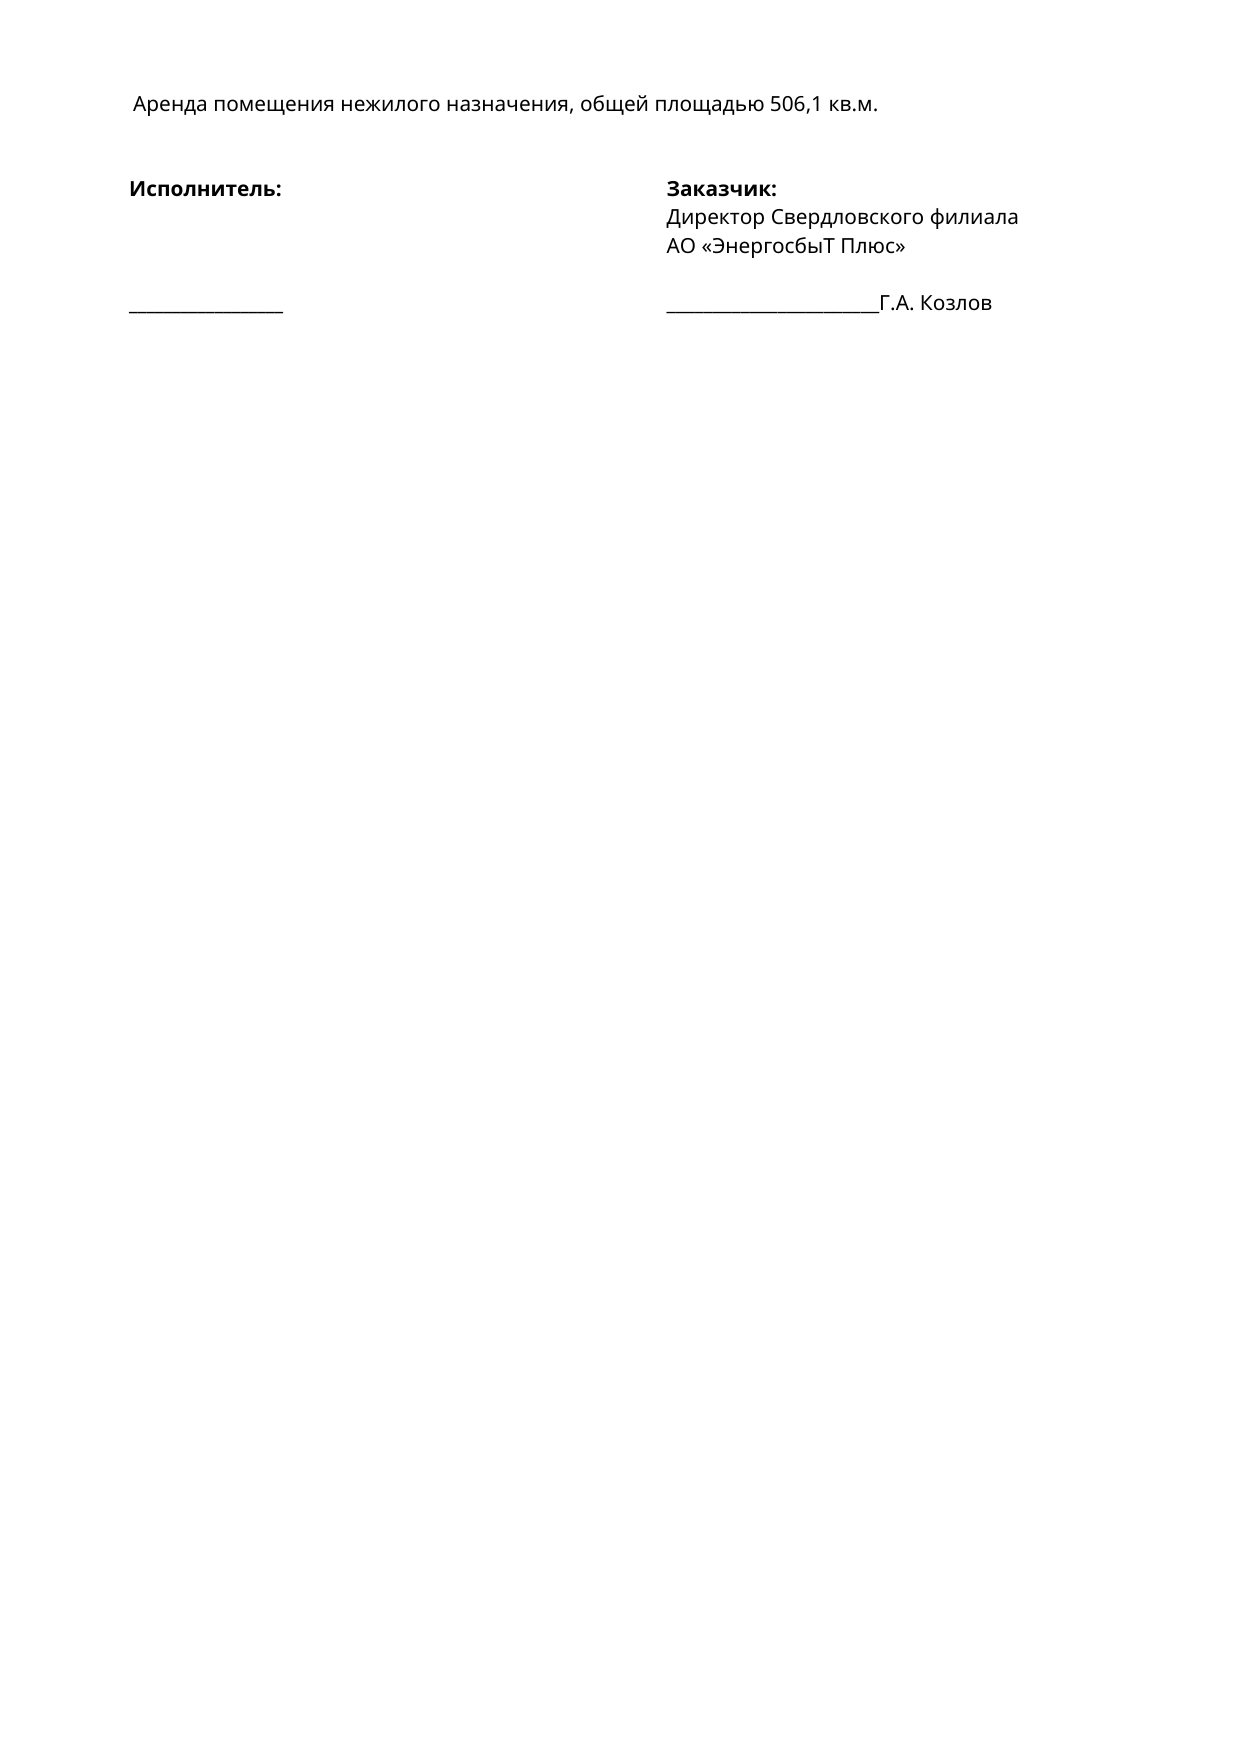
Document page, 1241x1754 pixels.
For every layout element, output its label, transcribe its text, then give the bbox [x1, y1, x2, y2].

table_header Исполнитель: __________________ [118, 174, 655, 316]
list Аренда помещения нежилого назначения, общей площадью 506,1 кв.м. [133, 89, 1152, 117]
table_header Заказчик: Директор Свердловского филиала АО «ЭнергосбыТ Плюс» _______________________Г.А. Козлов [655, 174, 1152, 316]
